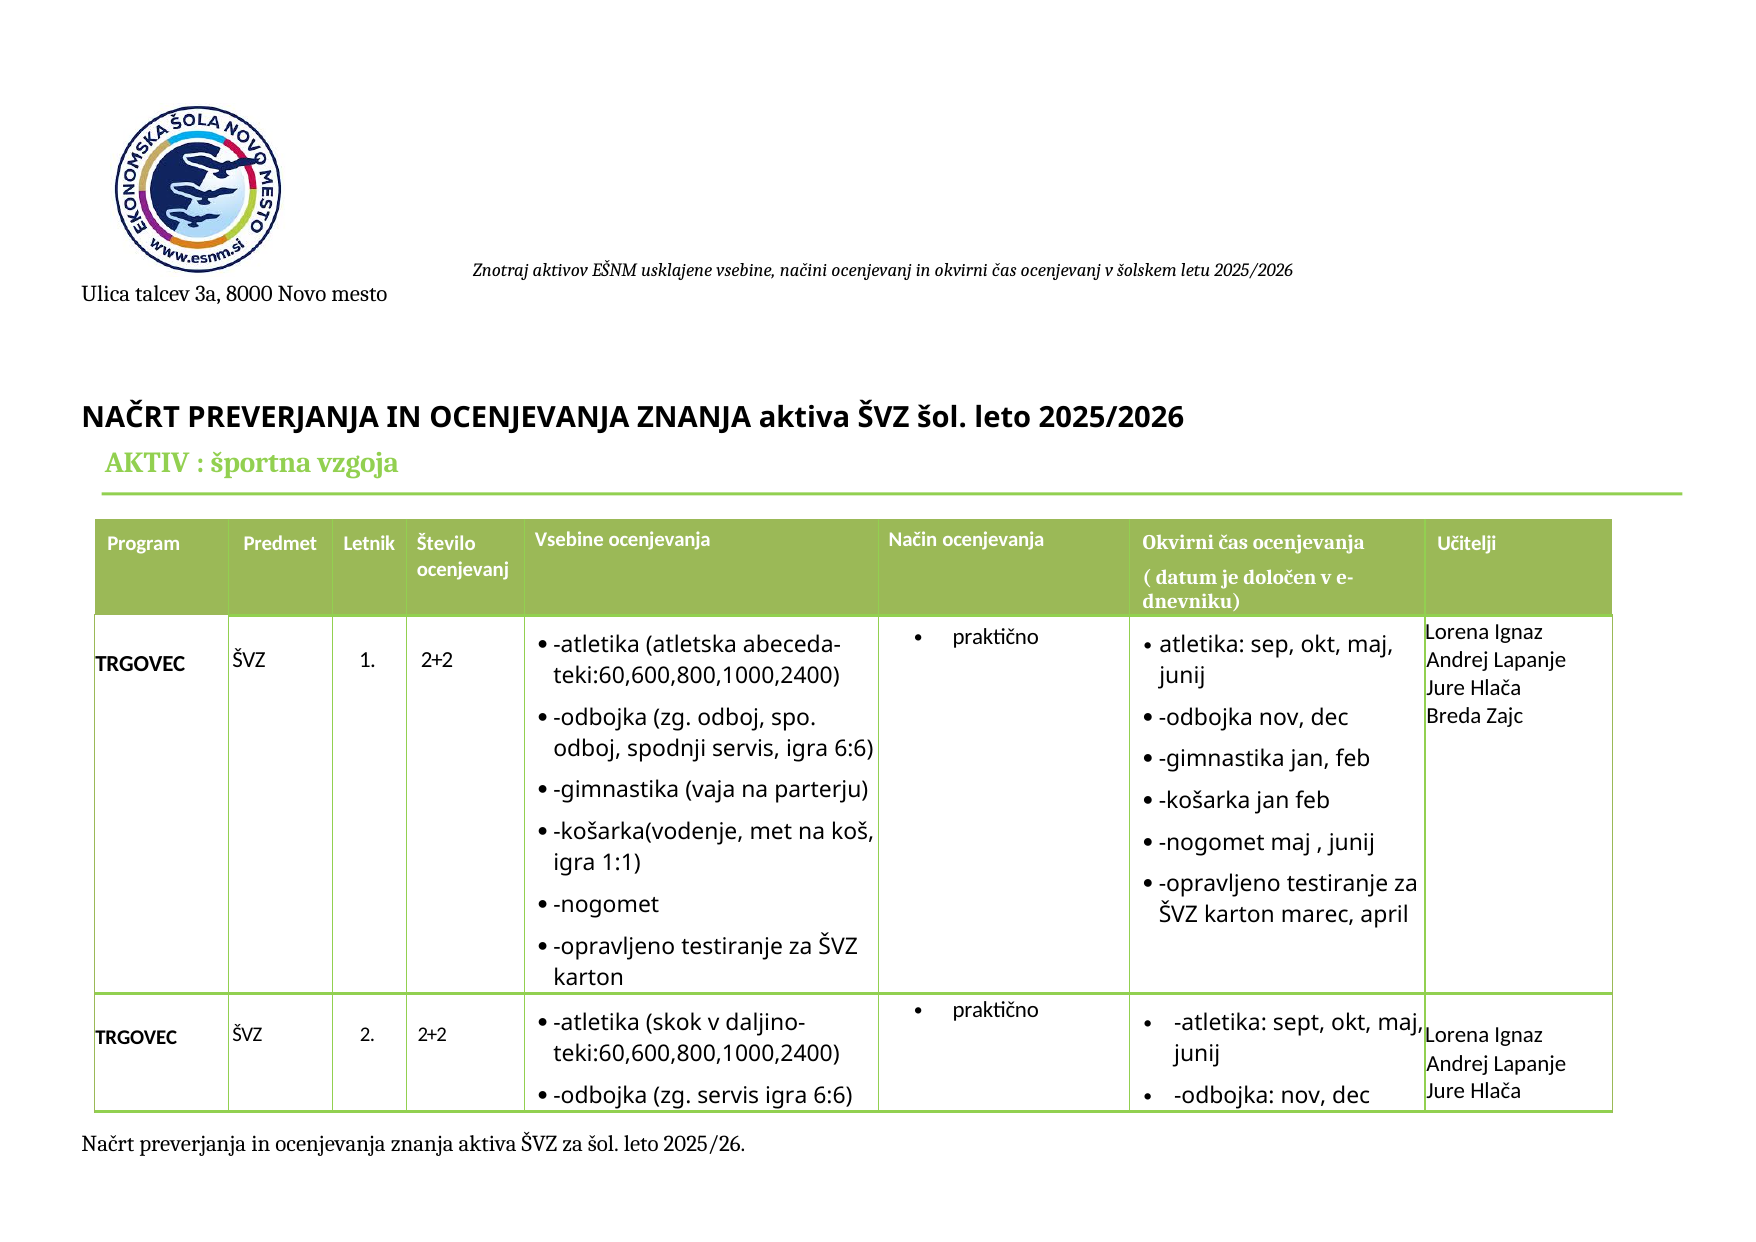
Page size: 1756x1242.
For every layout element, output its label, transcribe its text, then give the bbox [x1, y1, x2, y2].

table_header Število ocenjevanj [407, 519, 524, 614]
table_header Program [95, 519, 228, 614]
table_header Način ocenjevanja [879, 519, 1129, 614]
table_cell atletika: sep, okt, maj, junij -odbojka nov, dec -gimnastika jan, feb -košarka jan feb -nogomet maj , junij -opravljeno testiranje za ŠVZ karton marec, april [1130, 617, 1424, 992]
text Ulica talcev 3a, 8000 Novo mesto [81, 281, 1705, 307]
table_header Predmet [229, 519, 332, 614]
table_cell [525, 995, 878, 1110]
table_cell 2. [333, 995, 406, 1110]
text Znotraj aktivov EŠNM usklajene vsebine, načini ocenjevanj in okvirni čas ocenjevanj v šolskem letu 2025/2026 [81, 103, 1705, 281]
table_cell 2+2 [407, 617, 524, 992]
picture [110, 103, 287, 277]
table_cell praktično [879, 995, 1129, 1110]
table_cell ŠVZ [229, 617, 332, 992]
table_cell 2+2 [407, 995, 524, 1110]
table_header Okvirni čas ocenjevanja ( datum je določen v e-dnevniku) [1130, 519, 1424, 614]
table_cell TRGOVEC [95, 995, 228, 1110]
table_header Letnik [333, 519, 406, 614]
table_cell Lorena Ignaz Andrej Lapanje Jure Hlača Breda Zajc [1426, 617, 1612, 992]
table_header Vsebine ocenjevanja [525, 519, 878, 614]
table_cell ŠVZ [229, 995, 332, 1110]
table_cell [1426, 995, 1612, 1110]
table_cell 1. [333, 617, 406, 992]
table_header Učitelji [1426, 519, 1612, 614]
table_cell TRGOVEC [95, 615, 228, 992]
table_cell praktično [879, 617, 1129, 992]
table_cell -atletika (atletska abeceda- teki:60,600,800,1000,2400) -odbojka (zg. odboj, spo. odboj, spodnji servis, igra 6:6) -gimnastika (vaja na parterju) -košarka(vodenje, met na koš, igra 1:1) -nogomet -opravljeno testiranje za ŠVZ karton [525, 617, 878, 992]
text NAČRT PREVERJANJA IN OCENJEVANJA ZNANJA aktiva ŠVZ šol. leto 2025/2026 [81, 396, 1705, 436]
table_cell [1130, 995, 1424, 1110]
title AKTIV : športna vzgoja [104, 446, 1705, 480]
